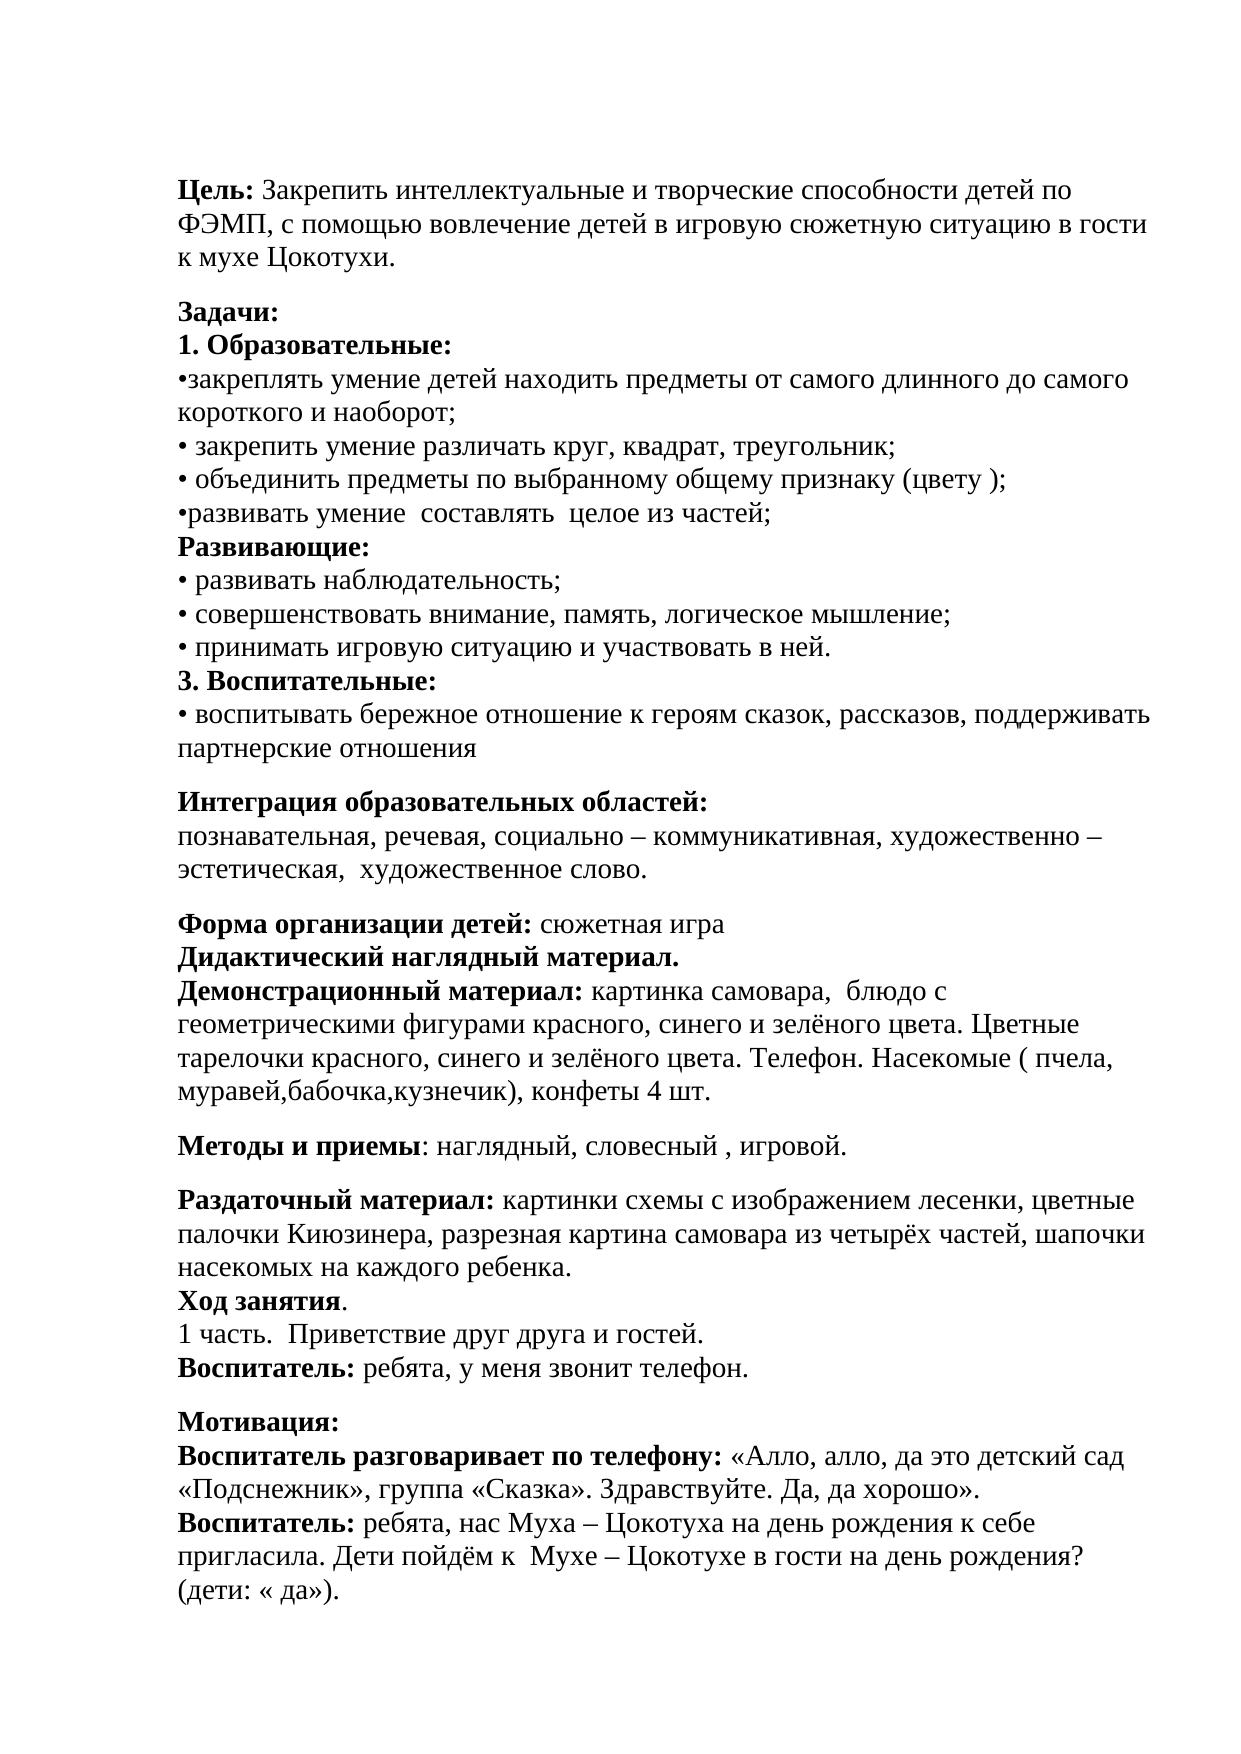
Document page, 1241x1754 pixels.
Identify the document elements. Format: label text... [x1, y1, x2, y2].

text Форма организации детей: сюжетная игра Дидактический наглядный материал. Демонстрационный материал: картинка самовара, блюдо с геометрическими фигурами красного, синего и зелёного цвета. Цветные тарелочки красного, синего и зелёного цвета. Телефон. Насекомые ( пчела, муравей,бабочка,кузнечик), конфеты 4 шт. [177, 906, 1152, 1107]
text Задачи: 1. Образовательные: •закреплять умение детей находить предметы от самого длинного до самого короткого и наоборот; • закрепить умение различать круг, квадрат, треугольник; • объединить предметы по выбранному общему признаку (цвету ); •развивать умение составлять целое из частей; Развивающие: • развивать наблюдательность; • совершенствовать внимание, память, логическое мышление; • принимать игровую ситуацию и участвовать в ней. 3. Воспитательные: • воспитывать бережное отношение к героям сказок, рассказов, поддерживать партнерские отношения [177, 294, 1152, 763]
text Методы и приемы: наглядный, словесный , игровой. [177, 1128, 1152, 1161]
text Раздаточный материал: картинки схемы с изображением лесенки, цветные палочки Киюзинера, разрезная картина самовара из четырёх частей, шапочки насекомых на каждого ребенка. Ход занятия. 1 часть. Приветствие друг друга и гостей. Воспитатель: ребята, у меня звонит телефон. [177, 1182, 1152, 1383]
text Цель: Закрепить интеллектуальные и творческие способности детей по ФЭМП, с помощью вовлечение детей в игровую сюжетную ситуацию в гости к мухе Цокотухи. [177, 172, 1152, 273]
text Мотивация: Воспитатель разговаривает по телефону: «Алло, алло, да это детский сад «Подснежник», группа «Сказка». Здравствуйте. Да, да хорошо». Воспитатель: ребята, нас Муха – Цокотуха на день рождения к себе пригласила. Дети пойдём к Мухе – Цокотухе в гости на день рождения? (дети: « да»). [177, 1404, 1152, 1606]
text Интеграция образовательных областей: познавательная, речевая, социально – коммуникативная, художественно – эстетическая, художественное слово. [177, 784, 1152, 885]
